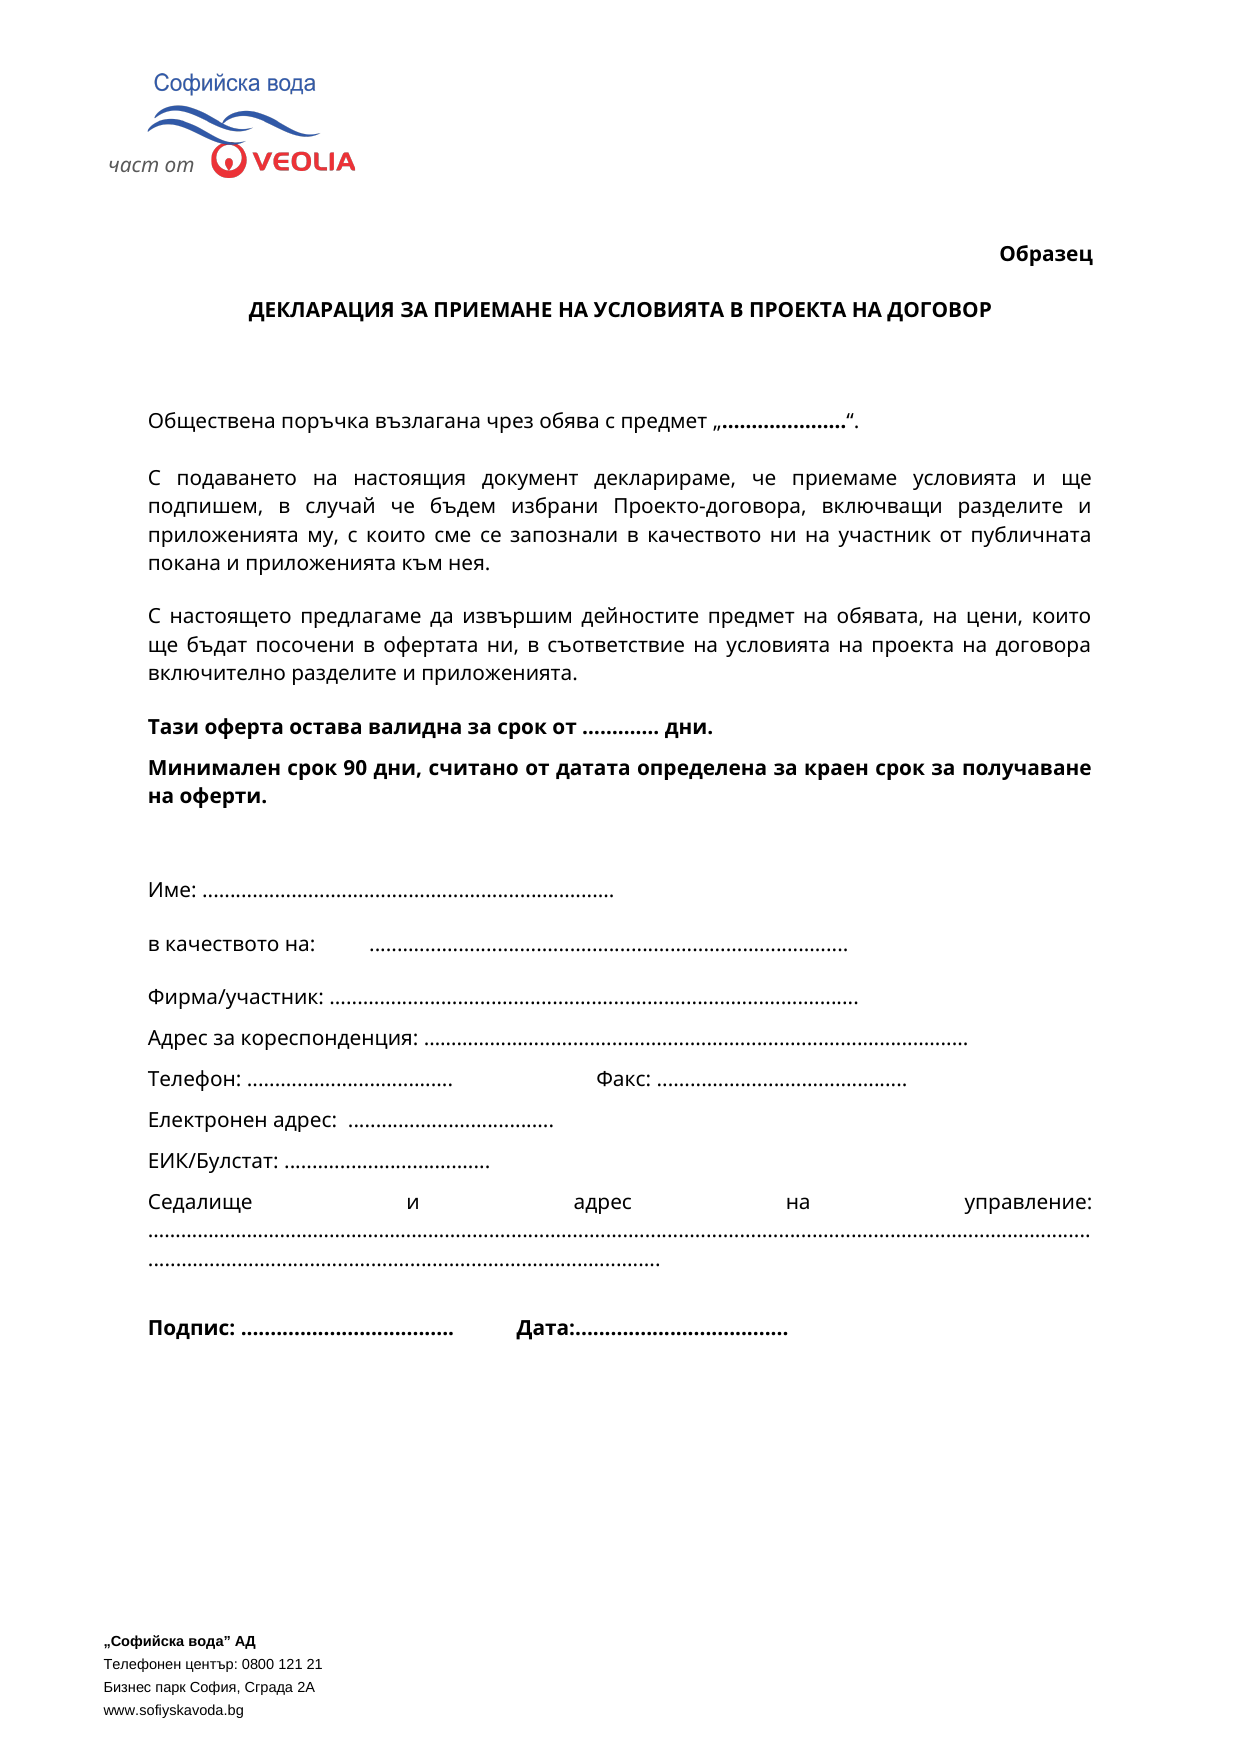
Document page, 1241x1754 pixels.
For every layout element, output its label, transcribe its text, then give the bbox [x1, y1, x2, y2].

text Минимален срок 90 дни, считано от датата определена за краен срок за получаване на оферти. [148, 753, 1093, 810]
text Подпис: .................................... Дата:.................................... [148, 1313, 1093, 1342]
text С подаването на настоящия документ декларираме, че приемаме условията и ще подпишем, в случай че бъдем избрани Проекто-договора, включващи разделите и приложенията му, с които сме се запознали в качеството ни на участник от публичната покана и приложенията към нея. [148, 463, 1093, 577]
text Електронен адрес: ..................................... [148, 1105, 1093, 1134]
text Адрес за кореспонденция: ………………................................................................................ [148, 1023, 1093, 1052]
text Седалище и адрес на управление: …………………………………………………............................................................................................................................................................................................................. [148, 1187, 1093, 1272]
text ЕИК/Булстат: ..................................... [148, 1146, 1093, 1175]
text С настоящето предлагаме да извършим дейностите предмет на обявата, на цени, които ще бъдат посочени в офертата ни, в съответствие на условията на проекта на договора включително разделите и приложенията. [148, 602, 1093, 687]
text в качеството на: ...................................................................................... [148, 929, 1093, 957]
text Образец [213, 239, 1093, 267]
text Име: .......................................................................... [148, 876, 1093, 904]
text Фирма/участник: ............................................................................................... [148, 982, 1093, 1011]
picture [147, 73, 356, 178]
text Тази оферта остава валидна за срок от …………. дни. [148, 712, 1093, 740]
text Телефон: ..................................... Факс: ............................................. [148, 1064, 1093, 1093]
text Обществена поръчка възлагана чрез обява с предмет „…………………“. [148, 406, 1093, 434]
text ДЕКЛАРАЦИЯ ЗА ПРИЕМАНЕ НА УСЛОВИЯТА В ПРОЕКТА НА ДОГОВОР [148, 296, 1093, 324]
